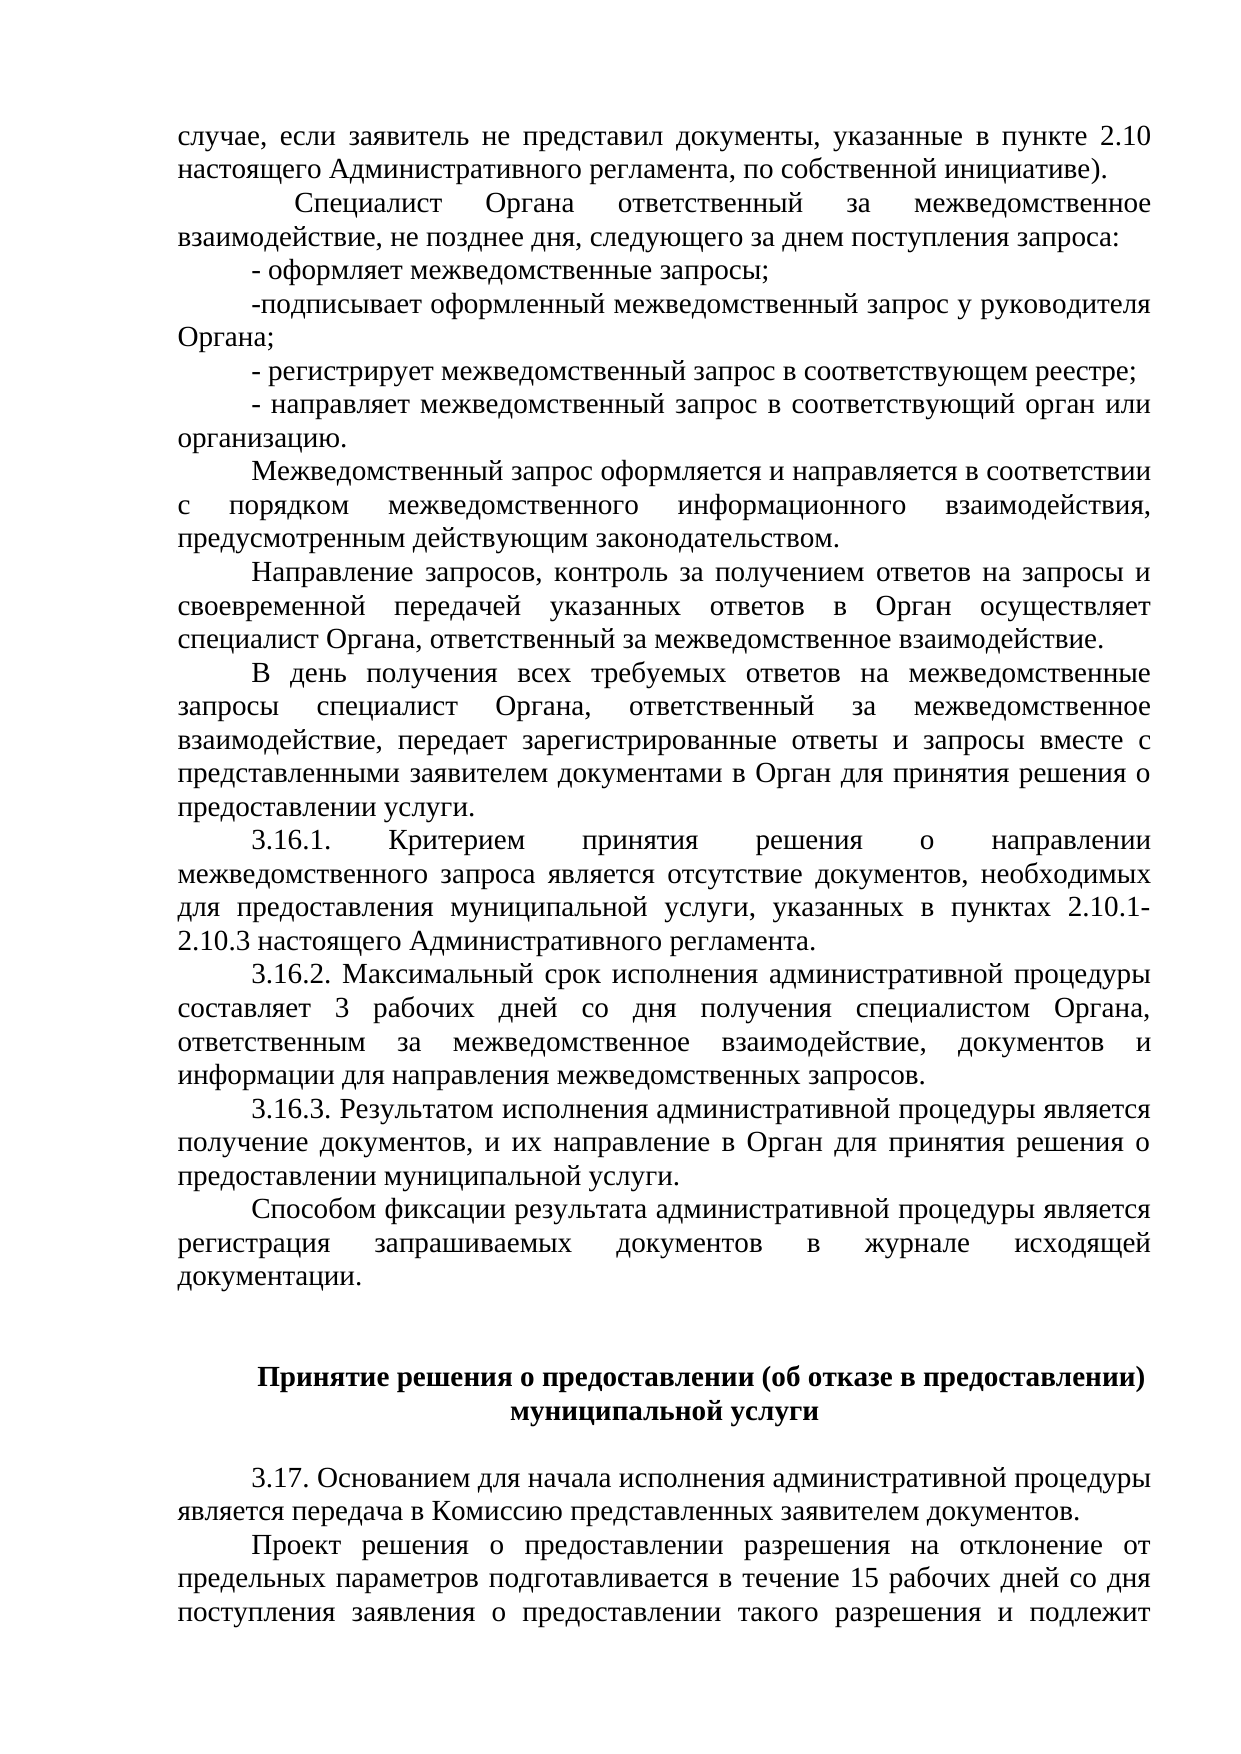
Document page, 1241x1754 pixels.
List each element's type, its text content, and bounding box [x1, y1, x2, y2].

text - направляет межведомственный запрос в соответствующий орган или организацию. [177, 386, 1152, 453]
text Специалист Органа ответственный за межведомственное взаимодействие, не позднее дня, следующего за днем поступления запроса: [177, 185, 1152, 252]
text 3.17. Основанием для начала исполнения административной процедуры является передача в Комиссию представленных заявителем документов. [177, 1460, 1152, 1527]
text Направление запросов, контроль за получением ответов на запросы и своевременной передачей указанных ответов в Орган осуществляет специалист Органа, ответственный за межведомственное взаимодействие. [177, 554, 1152, 655]
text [177, 118, 1152, 185]
text 3.16.3. Результатом исполнения административной процедуры является получение документов, и их направление в Орган для принятия решения о предоставлении муниципальной услуги. [177, 1091, 1152, 1191]
text - оформляет межведомственные запросы; [177, 252, 1152, 286]
text В день получения всех требуемых ответов на межведомственные запросы специалист Органа, ответственный за межведомственное взаимодействие, передает зарегистрированные ответы и запросы вместе с представленными заявителем документами в Орган для принятия решения о предоставлении услуги. [177, 655, 1152, 822]
text 3.16.2. Максимальный срок исполнения административной процедуры составляет 3 рабочих дней со дня получения специалистом Органа, ответственным за межведомственное взаимодействие, документов и информации для направления межведомственных запросов. [177, 957, 1152, 1091]
text -подписывает оформленный межведомственный запрос у руководителя Органа; [177, 286, 1152, 353]
text Межведомственный запрос оформляется и направляется в соответствии с порядком межведомственного информационного взаимодействия, предусмотренным действующим законодательством. [177, 453, 1152, 554]
text Способом фиксации результата административной процедуры является регистрация запрашиваемых документов в журнале исходящей документации. [177, 1191, 1152, 1292]
text Принятие решения о предоставлении (об отказе в предоставлении) муниципальной услуги [177, 1359, 1152, 1426]
text 3.16.1. Критерием принятия решения о направлении межведомственного запроса является отсутствие документов, необходимых для предоставления муниципальной услуги, указанных в пунктах 2.10.1-2.10.3 настоящего Административного регламента. [177, 822, 1152, 957]
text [177, 1527, 1152, 1627]
text - регистрирует межведомственный запрос в соответствующем реестре; [177, 353, 1152, 386]
